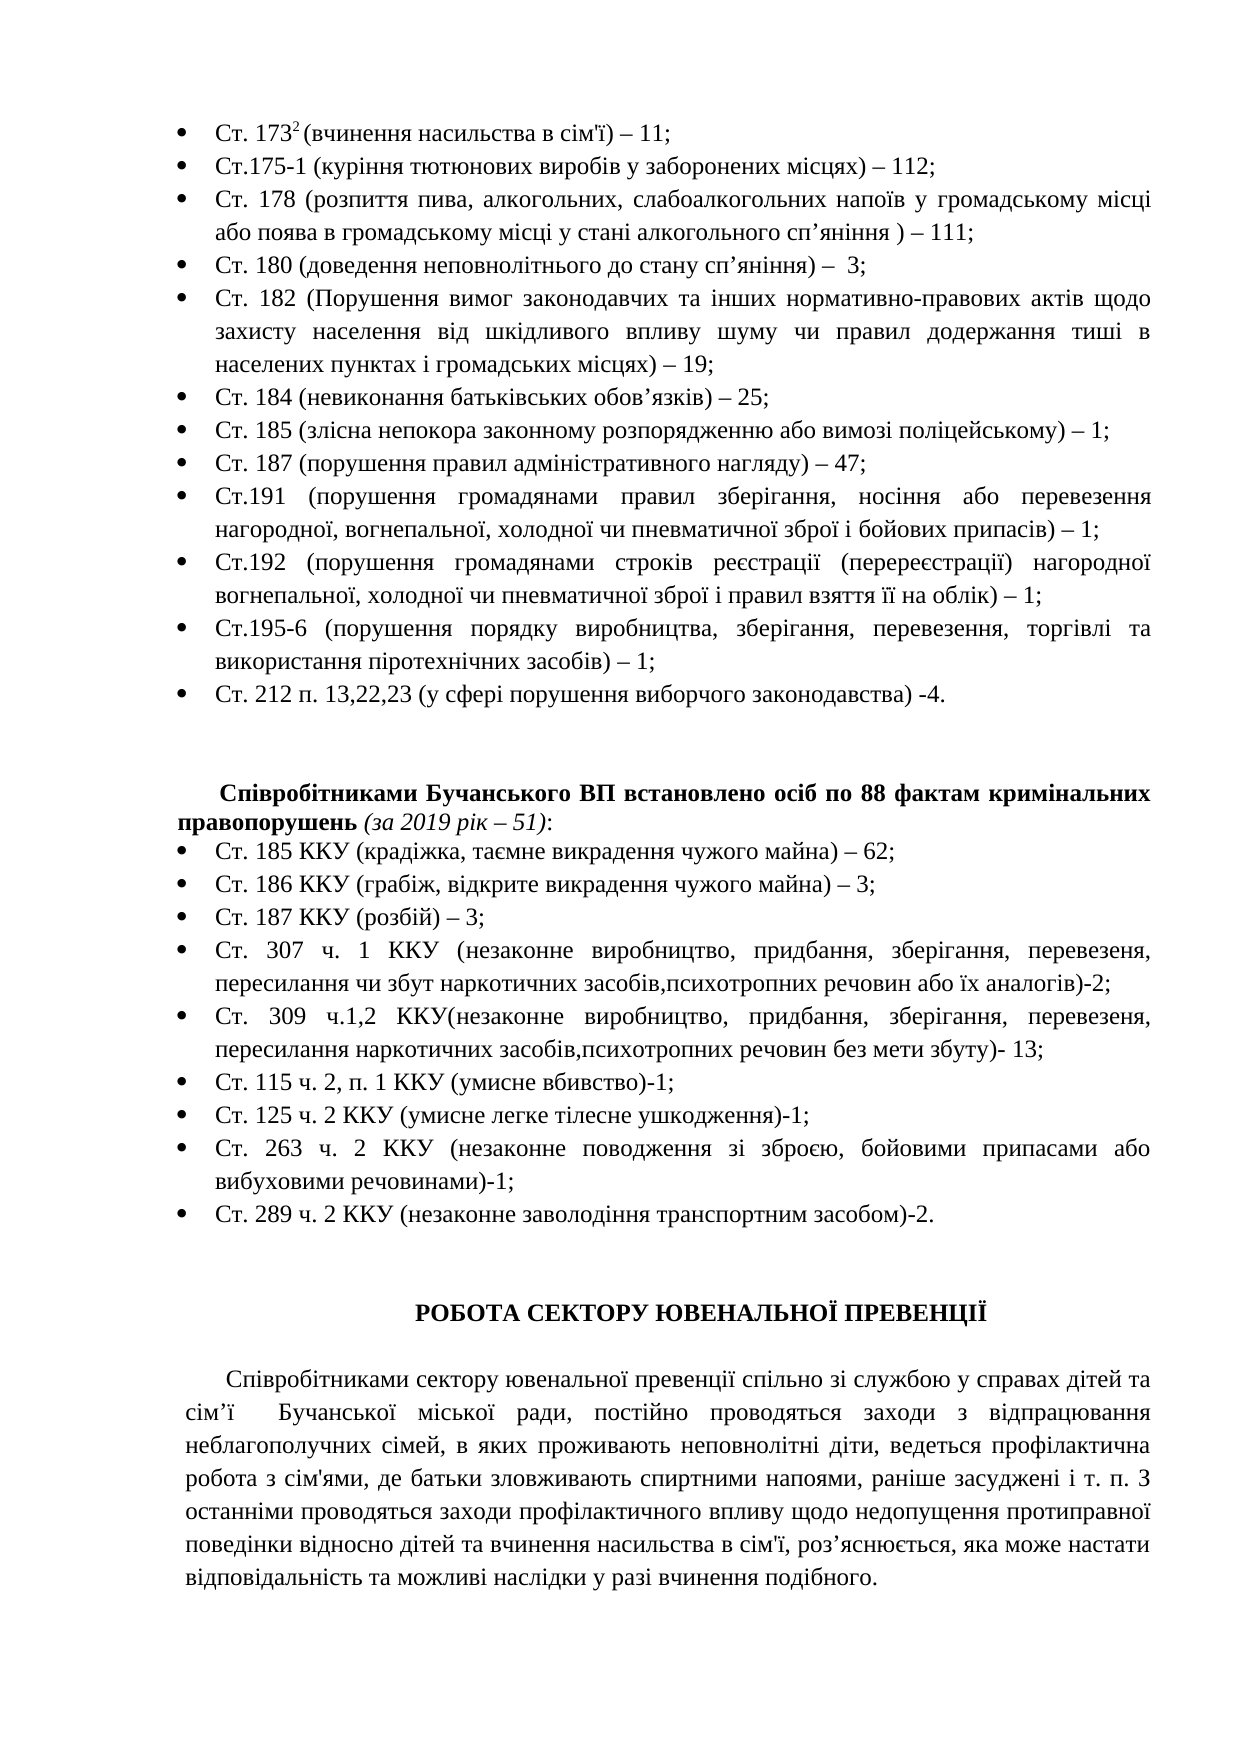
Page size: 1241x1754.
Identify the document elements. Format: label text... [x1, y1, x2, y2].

text Співробітниками сектору ювенальної превенції спільно зі службою у справах дітей та сім’ї Бучанської міської ради, постійно проводяться заходи з відпрацювання неблагополучних сімей, в яких проживають неповнолітні діти, ведеться профілактична робота з сім'ями, де батьки зловживають спиртними напоями, раніше засуджені і т. п. З останніми проводяться заходи профілактичного впливу щодо недопущення протиправної поведінки відносно дітей та вчинення насильства в сім'ї, роз’яснюється, яка може настати відповідальність та можливі наслідки у разі вчинення подібного. [185, 1364, 1152, 1591]
list Ст. 187 ККУ (розбій) – 3; [177, 902, 1152, 931]
list Ст. 185 (злісна непокора законному розпорядженню або вимозі поліцейському) – 1; [177, 415, 1152, 444]
text РОБОТА СЕКТОРУ ЮВЕНАЛЬНОЇ ПРЕВЕНЦІЇ [177, 1298, 1152, 1327]
list Ст. 115 ч. 2, п. 1 ККУ (умисне вбивство)-1; [177, 1067, 1152, 1096]
list Ст.191 (порушення громадянами правил зберігання, носіння або перевезення нагородної, вогнепальної, холодної чи пневматичної зброї і бойових припасів) – 1; [177, 481, 1152, 543]
list Ст.175-1 (куріння тютюнових виробів у заборонених місцях) – 112; [177, 151, 1152, 180]
list Ст. 185 ККУ (крадіжка, таємне викрадення чужого майна) – 62; [177, 836, 1152, 865]
list Ст. 309 ч.1,2 ККУ(незаконне виробництво, придбання, зберігання, перевезеня, пересилання наркотичних засобів,психотропних речовин без мети збуту)- 13; [177, 1001, 1152, 1063]
list Ст. 125 ч. 2 ККУ (умисне легке тілесне ушкодження)-1; [177, 1100, 1152, 1129]
list Ст. 187 (порушення правил адміністративного нагляду) – 47; [177, 448, 1152, 477]
list Ст. 182 (Порушення вимог законодавчих та інших нормативно-правових актів щодо захисту населення від шкідливого впливу шуму чи правил додержання тиші в населених пунктах і громадських місцях) – 19; [177, 283, 1152, 378]
list Ст.192 (порушення громадянами строків реєстрації (перереєстрації) нагородної вогнепальної, холодної чи пневматичної зброї і правил взяття її на облік) – 1; [177, 547, 1152, 609]
list Ст. 184 (невиконання батьківських обов’язків) – 25; [177, 382, 1152, 411]
list Ст. 289 ч. 2 ККУ (незаконне заволодіння транспортним засобом)-2. [177, 1199, 1152, 1228]
list Ст. 178 (розпиття пива, алкогольних, слабоалкогольних напоїв у громадському місці або поява в громадському місці у стані алкогольного сп’яніння ) – 111; [177, 184, 1152, 246]
list Ст. 263 ч. 2 ККУ (незаконне поводження зі зброєю, бойовими припасами або вибуховими речовинами)-1; [177, 1133, 1152, 1195]
text Співробітниками Бучанського ВП встановлено осіб по 88 фактам кримінальних правопорушень (за 2019 рік – 51): [177, 778, 1152, 836]
list Ст. 186 ККУ (грабіж, відкрите викрадення чужого майна) – 3; [177, 869, 1152, 898]
list Ст. 180 (доведення неповнолітнього до стану сп’яніння) – 3; [177, 250, 1152, 279]
list Ст. 307 ч. 1 ККУ (незаконне виробництво, придбання, зберігання, перевезеня, пересилання чи збут наркотичних засобів,психотропних речовин або їх аналогів)-2; [177, 935, 1152, 997]
list Ст. 1732 (вчинення насильства в сім'ї) – 11; [177, 118, 1152, 147]
list Ст.195-6 (порушення порядку виробництва, зберігання, перевезення, торгівлі та використання піротехнічних засобів) – 1; [177, 613, 1152, 675]
list Ст. 212 п. 13,22,23 (у сфері порушення виборчого законодавства) -4. [177, 679, 1152, 708]
